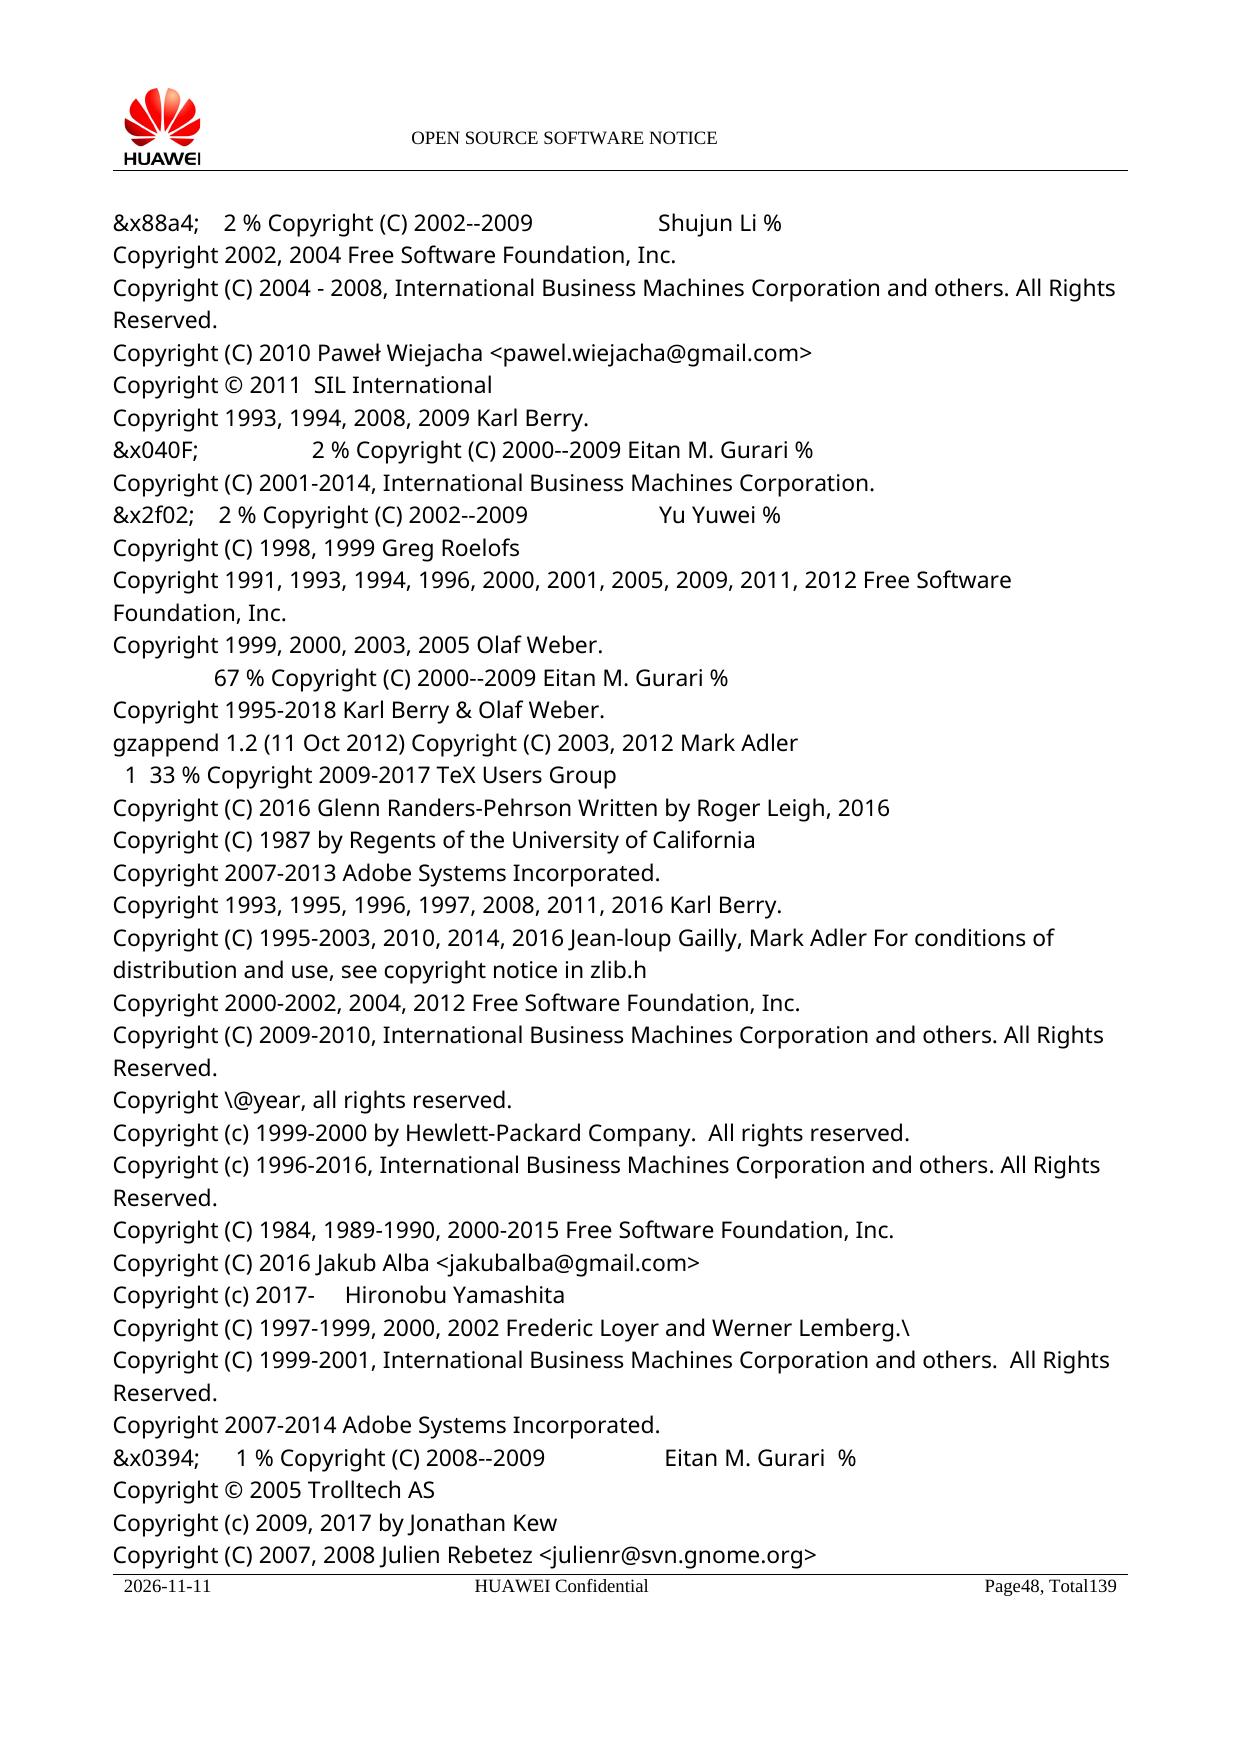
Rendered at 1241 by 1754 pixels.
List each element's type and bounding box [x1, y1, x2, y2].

picture [124, 88, 201, 165]
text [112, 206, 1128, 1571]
